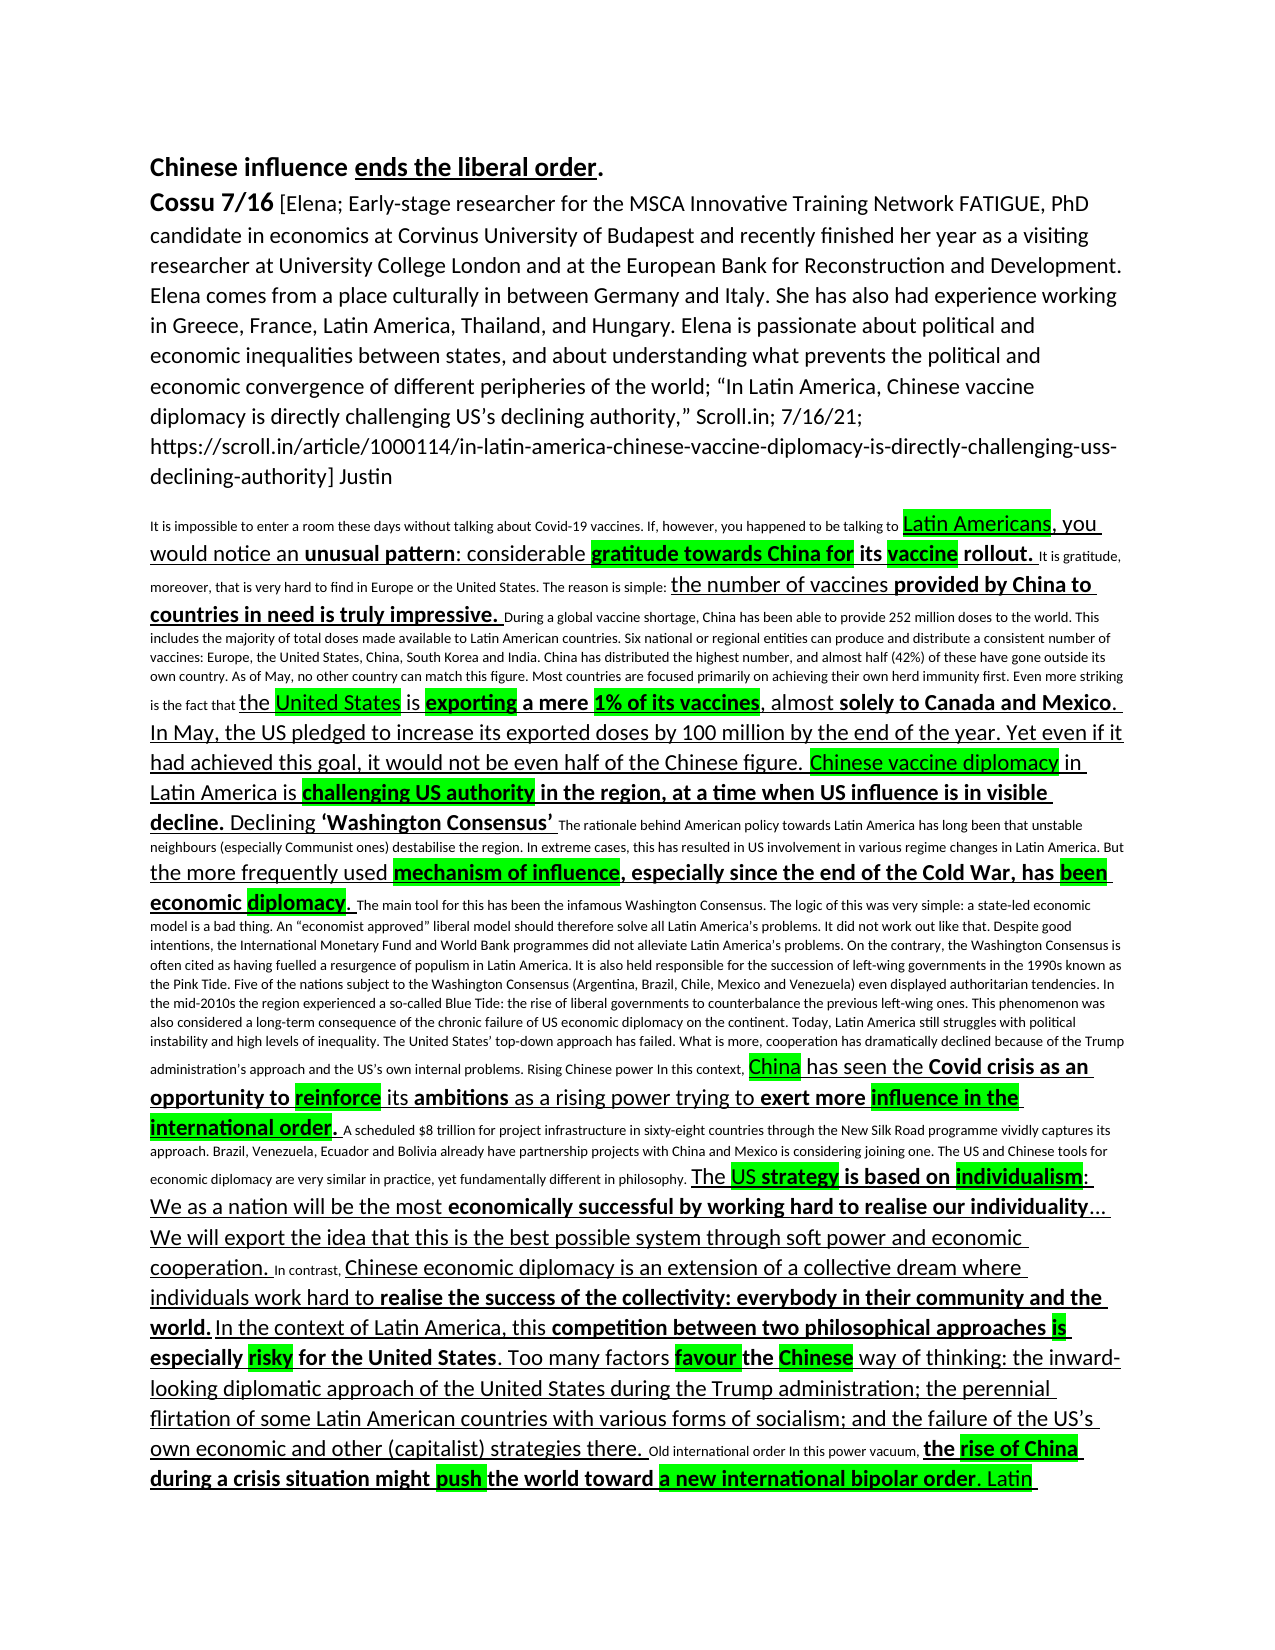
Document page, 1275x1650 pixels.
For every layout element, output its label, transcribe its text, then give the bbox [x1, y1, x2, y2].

text Cossu 7/16 [Elena; Early-stage researcher for the MSCA Innovative Training Network FATIGUE, PhD candidate in economics at Corvinus University of Budapest and recently finished her year as a visiting researcher at University College London and at the European Bank for Reconstruction and Development. Elena comes from a place culturally in between Germany and Italy. She has also had experience working in Greece, France, Latin America, Thailand, and Hungary. Elena is passionate about political and economic inequalities between states, and about understanding what prevents the political and economic convergence of different peripheries of the world; “In Latin America, Chinese vaccine diplomacy is directly challenging US’s declining authority,” Scroll.in; 7/16/21; https://scroll.in/article/1000114/in-latin-america-chinese-vaccine-diplomacy-is-directly-challenging-uss-declining-authority] Justin [150, 186, 1125, 491]
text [150, 509, 1125, 1492]
subtitle Chinese influence ends the liberal order. [150, 150, 1125, 183]
